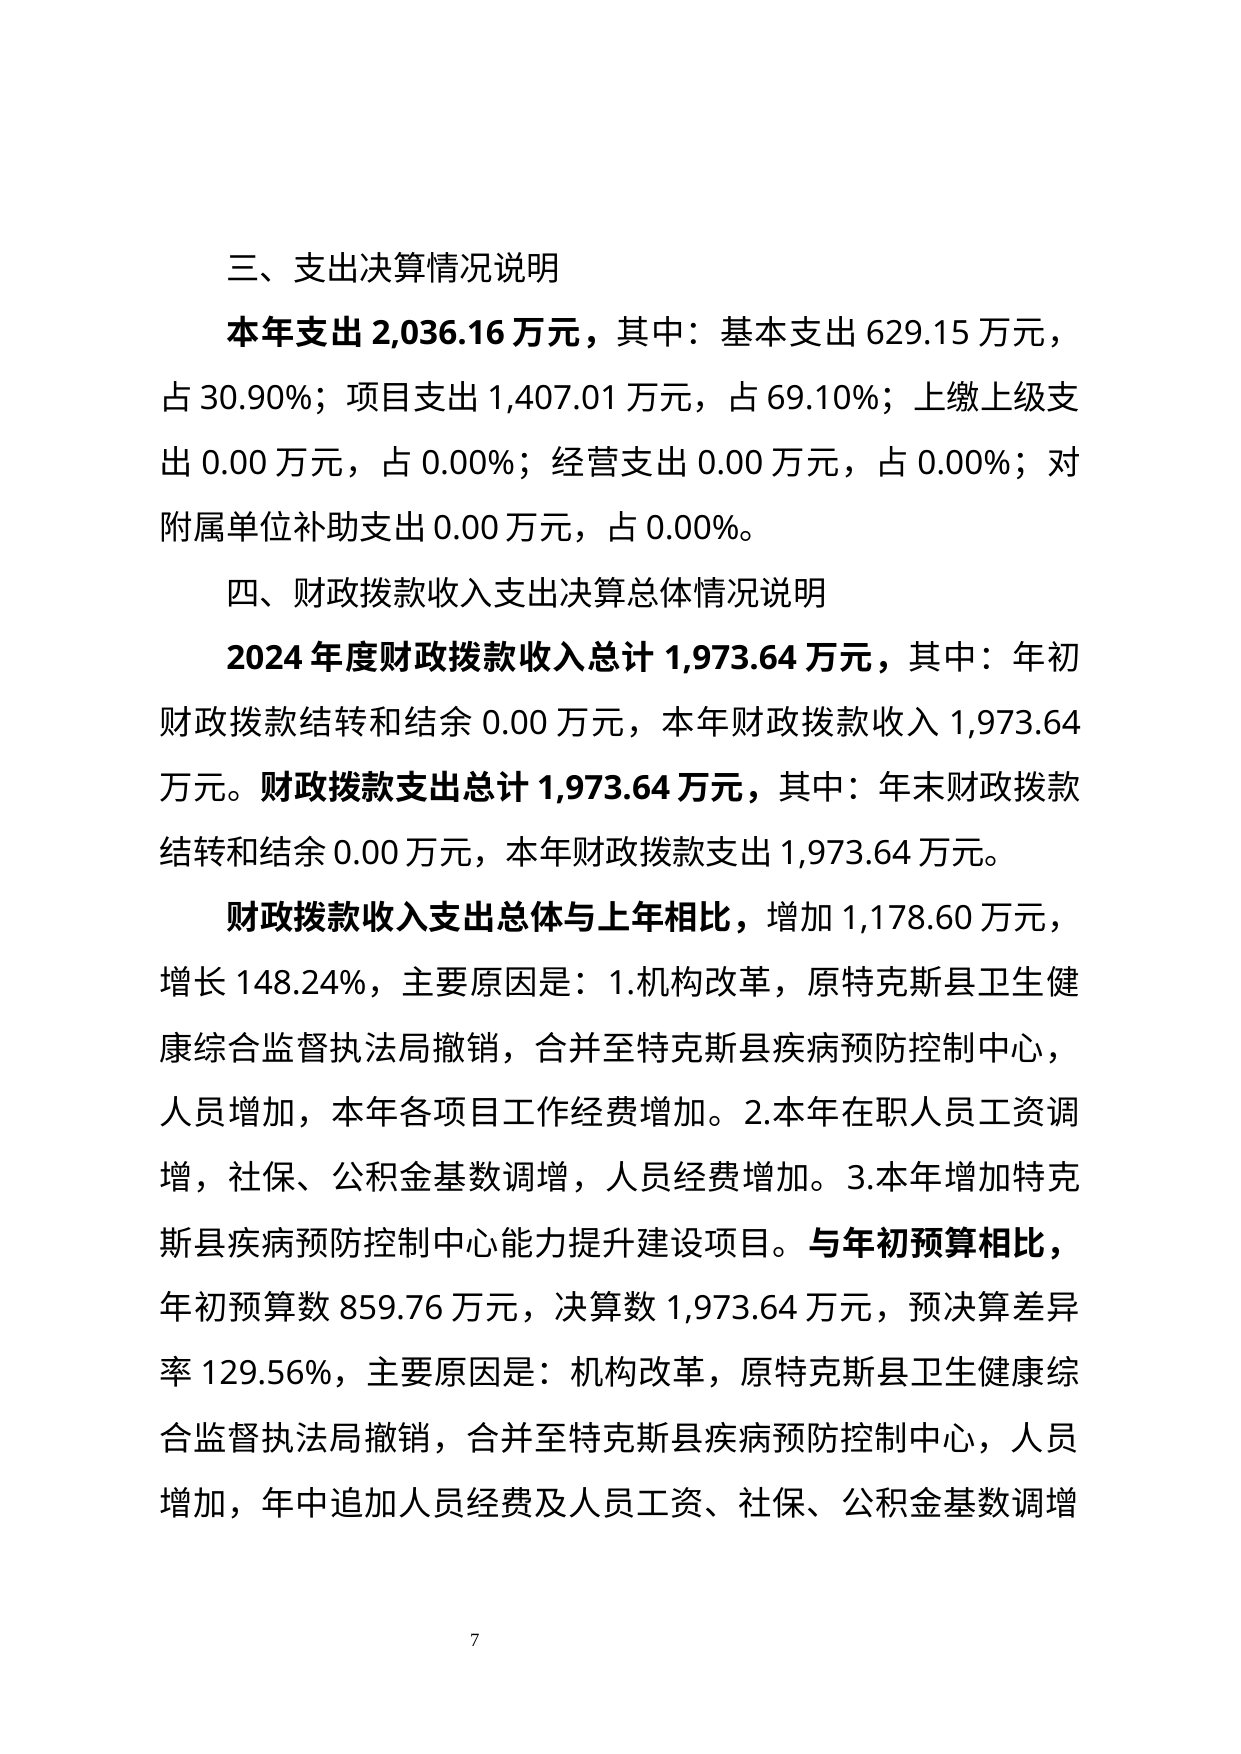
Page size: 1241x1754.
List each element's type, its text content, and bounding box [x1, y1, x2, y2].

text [159, 883, 1081, 1533]
text 本年支出2,036.16万元，其中：基本支出629.15万元，占30.90%；项目支出1,407.01万元，占69.10%；上缴上级支出0.00万元，占0.00%；经营支出0.00万元，占0.00%；对附属单位补助支出0.00万元，占0.00%。 [159, 298, 1081, 558]
text 四、财政拨款收入支出决算总体情况说明 [159, 558, 1081, 623]
text 2024年度财政拨款收入总计1,973.64万元，其中：年初财政拨款结转和结余0.00万元，本年财政拨款收入1,973.64万元。财政拨款支出总计1,973.64万元，其中：年末财政拨款结转和结余0.00万元，本年财政拨款支出1,973.64万元。 [159, 623, 1081, 883]
text 三、支出决算情况说明 [159, 233, 1081, 298]
